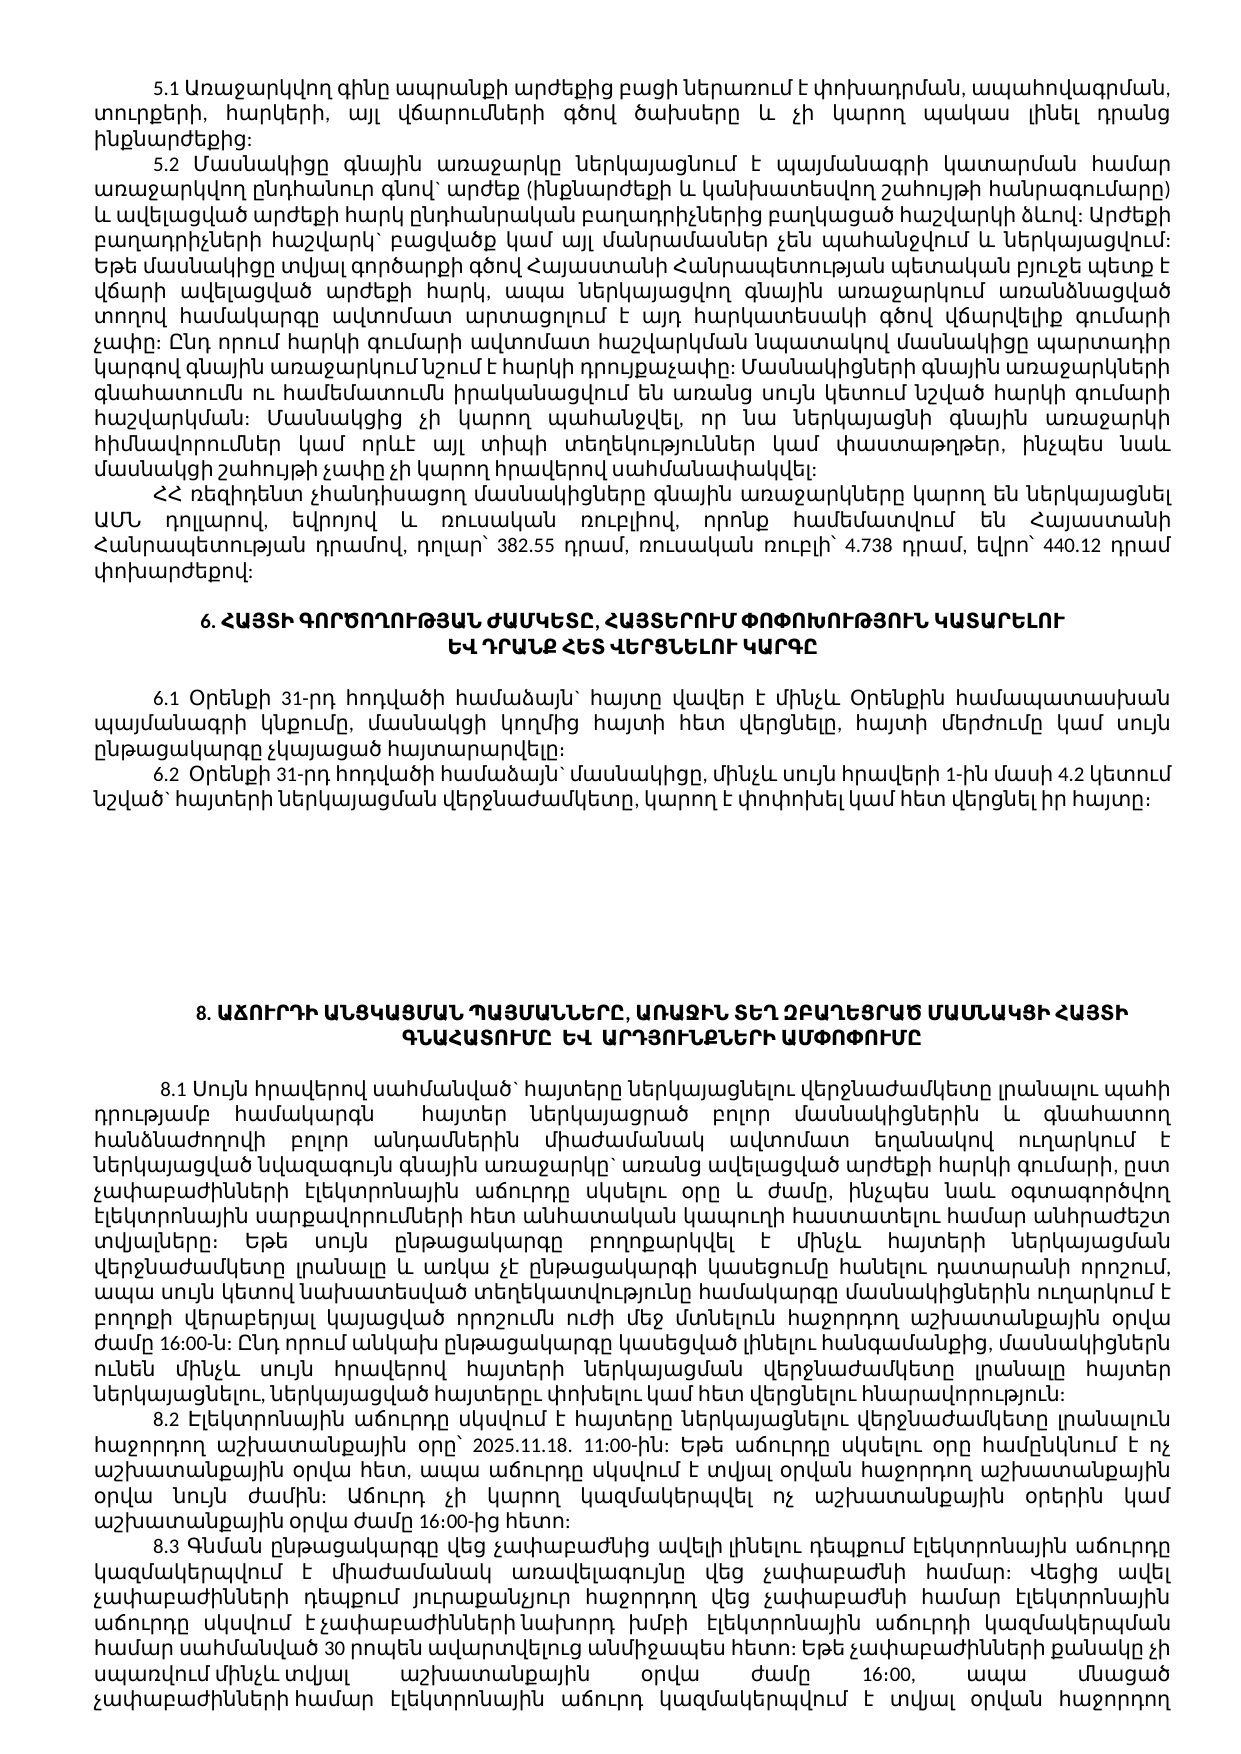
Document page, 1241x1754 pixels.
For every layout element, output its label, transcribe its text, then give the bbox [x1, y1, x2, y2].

text 6.2 Օրենքի 31-րդ հոդվածի համաձայն` մասնակիցը, մինչև սույն հրավերի 1-ին մասի 4.2 կետում նշված` հայտերի ներկայացման վերջնաժամկետը, կարող է փոփոխել կամ հետ վերցնել իր հայտը։ [94, 761, 1171, 812]
text ԳՆԱՀԱՏՈՒՄԸ ԵՎ ԱՐԴՅՈՒՆՔՆԵՐԻ ԱՄՓՈՓՈՒՄԸ [94, 1025, 1171, 1051]
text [94, 1534, 1171, 1712]
text ԵՎ ԴՐԱՆՔ ՀԵՏ ՎԵՐՑՆԵԼՈՒ ԿԱՐԳԸ [94, 634, 1171, 659]
text ՀՀ ռեզիդենտ չհանդիսացող մասնակիցները գնային առաջարկները կարող են ներկայացնել ԱՄՆ դոլլարով, եվրոյով և ռուսական ռուբլիով, որոնք համեմատվում են Հայաստանի Հանրապետության դրամով, դոլար՝ 382.55 դրամ, ռուսական ռուբլի՝ 4.738 դրամ, եվրո՝ 440.12 դրամ փոխարժեքով: [94, 482, 1171, 583]
text 8. ԱՃՈՒՐԴԻ ԱՆՑԿԱՑՄԱՆ ՊԱՅՄԱՆՆԵՐԸ, ԱՌԱՋԻՆ ՏԵՂ ԶԲԱՂԵՑՐԱԾ ՄԱՍՆԱԿՑԻ ՀԱՅՏԻ [94, 1000, 1171, 1025]
text 6. ՀԱՅՏԻ ԳՈՐԾՈՂՈՒԹՅԱՆ ԺԱՄԿԵՏԸ, ՀԱՅՏԵՐՈՒՄ ՓՈՓՈԽՈՒԹՅՈՒՆ ԿԱՏԱՐԵԼՈՒ [94, 609, 1171, 634]
text 6.1 Օրենքի 31-րդ հոդվածի համաձայն` հայտը վավեր է մինչև Օրենքին համապատասխան պայմանագրի կնքումը, մասնակցի կողմից հայտի հետ վերցնելը, հայտի մերժումը կամ սույն ընթացակարգը չկայացած հայտարարվելը։ [94, 685, 1171, 761]
text 8.2 Էլեկտրոնային աճուրդը սկսվում է հայտերը ներկայացնելու վերջնաժամկետը լրանալուն հաջորդող աշխատանքային օրը՝ 2025.11.18. 11:00 -ին: Եթե աճուրդը սկսելու օրը համընկնում է ոչ աշխատանքային օրվա հետ, ապա աճուրդը սկսվում է տվյալ օրվան հաջորդող աշխատանքային օրվա նույն ժամին: Աճուրդ չի կարող կազմակերպվել ոչ աշխատանքային օրերին կամ աշխատանքային օրվա ժամը 16։00-ից հետո: [94, 1407, 1171, 1534]
text 8.1 Սույն հրավերով սահմանված` հայտերը ներկայացնելու վերջնաժամկետը լրանալու պահի դրությամբ համակարգն հայտեր ներկայացրած բոլոր մասնակիցներին և գնահատող հանձնաժողովի բոլոր անդամներին միաժամանակ ավտոմատ եղանակով ուղարկում է ներկայացված նվազագույն գնային առաջարկը` առանց ավելացված արժեքի հարկի գումարի, ըստ չափաբաժինների էլեկտրոնային աճուրդը սկսելու օրը և ժամը, ինչպես նաև օգտագործվող էլեկտրոնային սարքավորումների հետ անհատական կապուղի հաստատելու համար անհրաժեշտ տվյալները։ Եթե սույն ընթացակարգը բողոքարկվել է մինչև հայտերի ներկայացման վերջնաժամկետը լրանալը և առկա չէ ընթացակարգի կասեցումը հանելու դատարանի որոշում, ապա սույն կետով նախատեսված տեղեկատվությունը համակարգը մասնակիցներին ուղարկում է բողոքի վերաբերյալ կայացված որոշումն ուժի մեջ մտնելուն հաջորդող աշխատանքային օրվա ժամը 16:00-ն: Ընդ որում անկախ ընթացակարգը կասեցված լինելու հանգամանքից, մասնակիցներն ունեն մինչև սույն հրավերով հայտերի ներկայացման վերջնաժամկետը լրանալը հայտեր ներկայացնելու, ներկայացված հայտերըւ փոխելու կամ հետ վերցնելու հնարավորություն: [94, 1076, 1171, 1407]
text 5.1 Առաջարկվող գինը ապրանքի արժեքից բացի ներառում է փոխադրման, ապահովագրման, տուրքերի, հարկերի, այլ վճարումների գծով ծախսերը և չի կարող պակաս լինել դրանց ինքնարժեքից: [94, 75, 1171, 151]
text 5.2 Մասնակիցը գնային առաջարկը ներկայացնում է պայմանագրի կատարման համար առաջարկվող ընդհանուր գնով` արժեք (ինքնարժեքի և կանխատեսվող շահույթի հանրագումարը) և ավելացված արժեքի հարկ ընդհանրական բաղադրիչներից բաղկացած հաշվարկի ձևով: Արժեքի բաղադրիչների հաշվարկ` բացվածք կամ այլ մանրամասներ չեն պահանջվում և ներկայացվում: Եթե մասնակիցը տվյալ գործարքի գծով Հայաստանի Հանրապետության պետական բյուջե պետք է վճարի ավելացված արժեքի հարկ, ապա ներկայացվող գնային առաջարկում առանձնացված տողով համակարգը ավտոմատ արտացոլում է այդ հարկատեսակի գծով վճարվելիք գումարի չափը: Ընդ որում հարկի գումարի ավտոմատ հաշվարկման նպատակով մասնակիցը պարտադիր կարգով գնային առաջարկում նշում է հարկի դրույքաչափը: Մասնակիցների գնային առաջարկների գնահատումն ու համեմատումն իրականացվում են առանց սույն կետում նշված հարկի գումարի հաշվարկման: Մասնակցից չի կարող պահանջվել, որ նա ներկայացնի գնային առաջարկի հիմնավորումներ կամ որևէ այլ տիպի տեղեկություններ կամ փաստաթղթեր, ինչպես նաև մասնակցի շահույթի չափը չի կարող հրավերով սահմանափակվել: [94, 151, 1171, 482]
